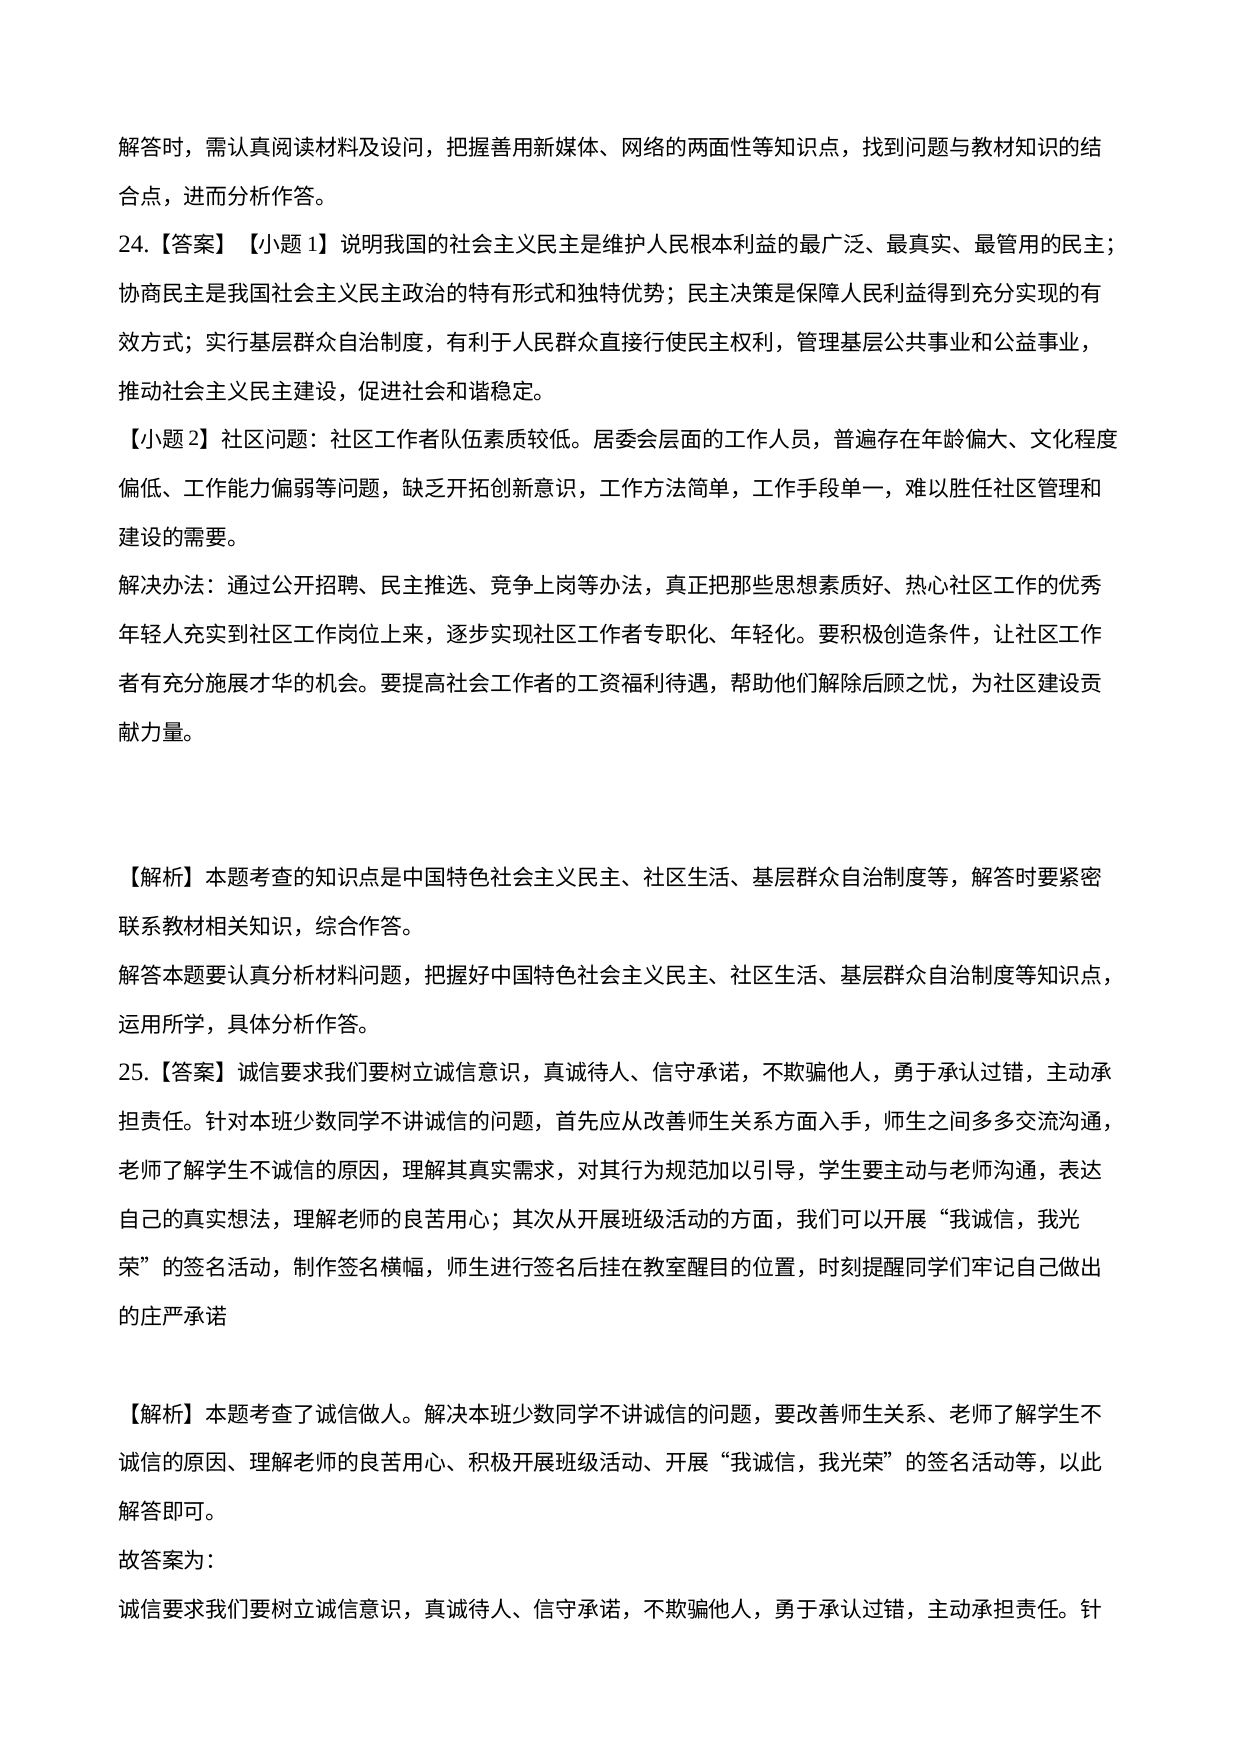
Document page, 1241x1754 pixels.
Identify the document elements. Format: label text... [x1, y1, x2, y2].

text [118, 1396, 1122, 1624]
text 【解析】本题考查的知识点是中国特色社会主义民主、社区生活、基层群众自治制度等，解答时要紧密联系教材相关知识，综合作答。 解答本题要认真分析材料问题，把握好中国特色社会主义民主、社区生活、基层群众自治制度等知识点，运用所学，具体分析作答。 25.【答案】诚信要求我们要树立诚信意识，真诚待人、信守承诺，不欺骗他人，勇于承认过错，主动承担责任。针对本班少数同学不讲诚信的问题，首先应从改善师生关系方面入手，师生之间多多交流沟通，老师了解学生不诚信的原因，理解其真实需求，对其行为规范加以引导，学生要主动与老师沟通，表达自己的真实想法，理解老师的良苦用心；其次从开展班级活动的方面，我们可以开展“我诚信，我光荣”的签名活动，制作签名横幅，师生进行签名后挂在教室醒目的位置，时刻提醒同学们牢记自己做出的庄严承诺 [118, 860, 1122, 1380]
text 【小题2】社区问题：社区工作者队伍素质较低。居委会层面的工作人员，普遍存在年龄偏大、文化程度偏低、工作能力偏弱等问题，缺乏开拓创新意识，工作方法简单，工作手段单一，难以胜任社区管理和建设的需要。 解决办法：通过公开招聘、民主推选、竞争上岗等办法，真正把那些思想素质好、热心社区工作的优秀年轻人充实到社区工作岗位上来，逐步实现社区工作者专职化、年轻化。要积极创造条件，让社区工作者有充分施展才华的机会。要提高社会工作者的工资福利待遇，帮助他们解除后顾之忧，为社区建设贡献力量。 [118, 422, 1122, 747]
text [118, 129, 1122, 406]
